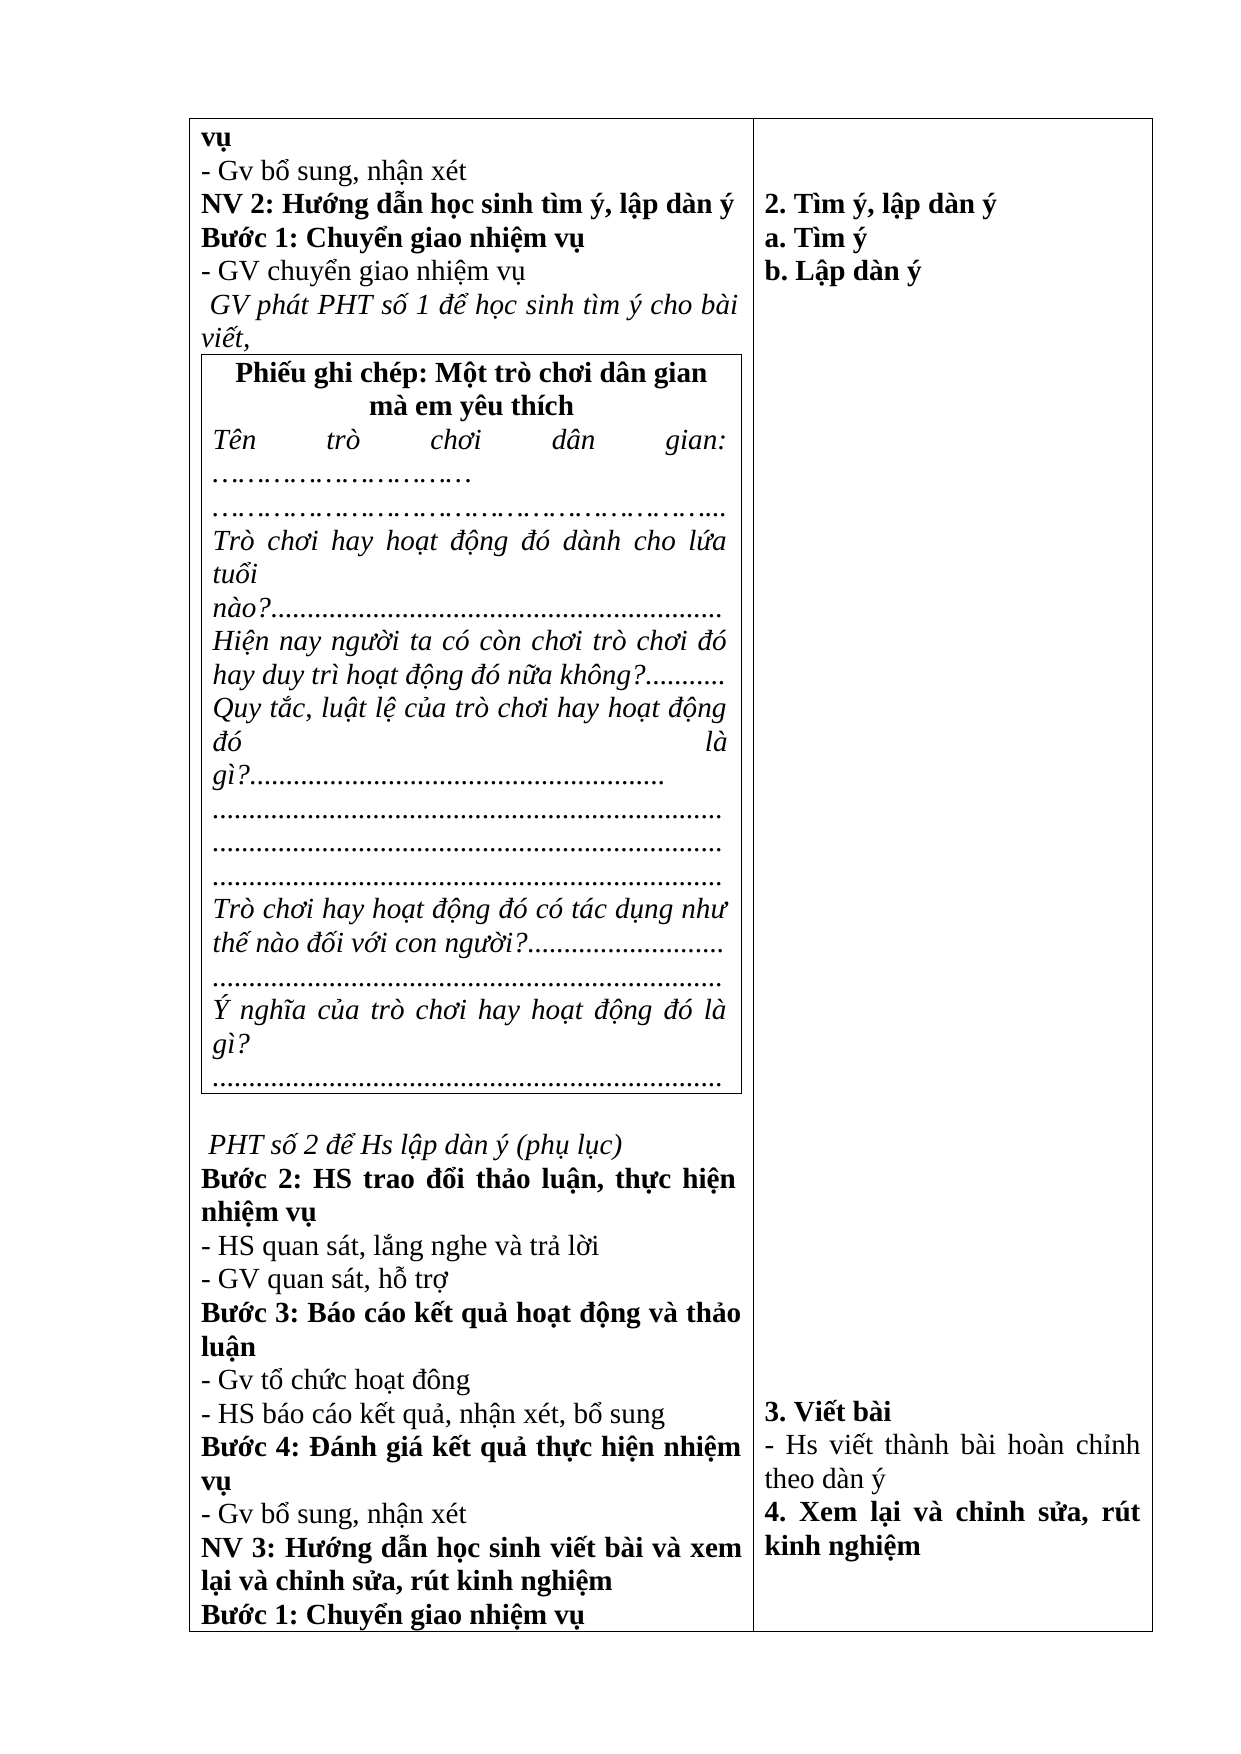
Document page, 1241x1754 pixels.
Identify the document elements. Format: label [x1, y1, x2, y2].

table_cell [754, 119, 1152, 1631]
table_cell [190, 119, 753, 1631]
